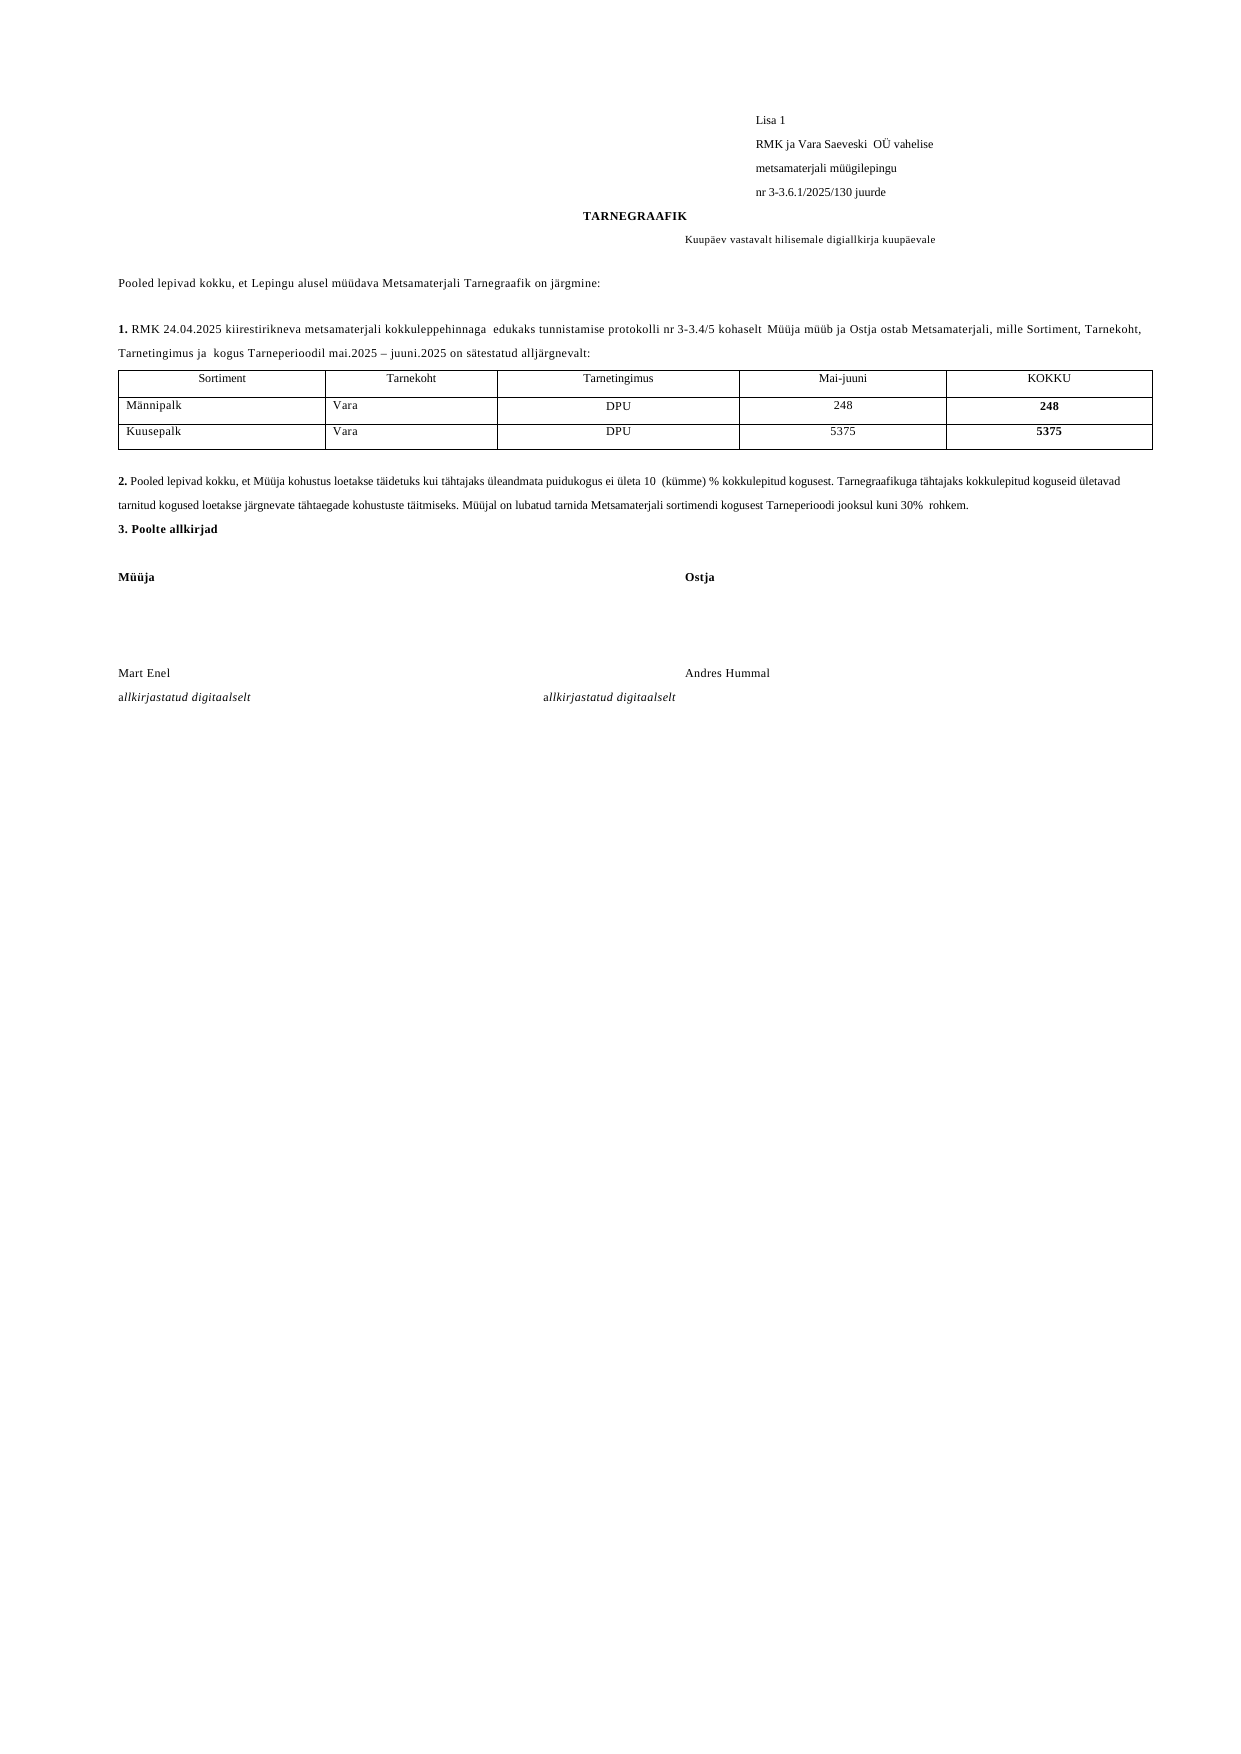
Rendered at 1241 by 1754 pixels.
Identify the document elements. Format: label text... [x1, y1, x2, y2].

table_cell DPU [498, 425, 739, 448]
text nr 3-3.6.1/2025/130 juurde [685, 185, 1152, 209]
table_cell Vara [326, 425, 497, 448]
text TARNEGRAAFIK [118, 209, 1152, 233]
text 1. RMK 24.04.2025 kiirestirikneva metsamaterjali kokkuleppehinnaga edukaks tunnistamise protokolli nr 3-3.4/5 kohaselt Müüja müüb ja Ostja ostab Metsamaterjali, mille Sortiment, Tarnekoht, Tarnetingimus ja kogus Tarneperioodil mai.2025 – juuni.2025 on sätestatud alljärgnevalt: [118, 322, 1152, 370]
text 3. Poolte allkirjad [118, 522, 1152, 546]
table_header Mai-juuni [740, 371, 946, 397]
table_cell 5375 [947, 425, 1152, 448]
table_cell Vara [326, 398, 497, 423]
text Müüja Ostja [118, 570, 1152, 594]
table_cell 248 [947, 398, 1152, 423]
text allkirjastatud digitaalselt allkirjastatud digitaalselt [118, 690, 1152, 714]
text RMK ja Vara Saeveski OÜ vahelise [685, 137, 1152, 161]
text Pooled lepivad kokku, et Lepingu alusel müüdava Metsamaterjali Tarnegraafik on järgmine: [118, 277, 1152, 301]
table_header Tarnekoht [326, 371, 497, 397]
table_cell Kuusepalk [119, 425, 325, 448]
table_cell Männipalk [119, 398, 325, 423]
table_cell 248 [740, 398, 946, 423]
table_header KOKKU [947, 371, 1152, 397]
table_cell DPU [498, 398, 739, 423]
text Kuupäev vastavalt hilisemale digiallkirja kuupäevale [118, 233, 1152, 255]
table_cell 5375 [740, 425, 946, 448]
text 2. Pooled lepivad kokku, et Müüja kohustus loetakse täidetuks kui tähtajaks üleandmata puidukogus ei ületa 10 (kümme) % kokkulepitud kogusest. Tarnegraafikuga tähtajaks kokkulepitud koguseid ületavad tarnitud kogused loetakse järgnevate tähtaegade kohustuste täitmiseks. Müüjal on lubatud tarnida Metsamaterjali sortimendi kogusest Tarneperioodi jooksul kuni 30% rohkem. [118, 474, 1152, 522]
table_header Sortiment [119, 371, 325, 397]
text metsamaterjali müügilepingu [685, 161, 1152, 185]
text Lisa 1 [685, 113, 1152, 137]
text Mart Enel Andres Hummal [118, 666, 1152, 690]
table_header Tarnetingimus [498, 371, 739, 397]
